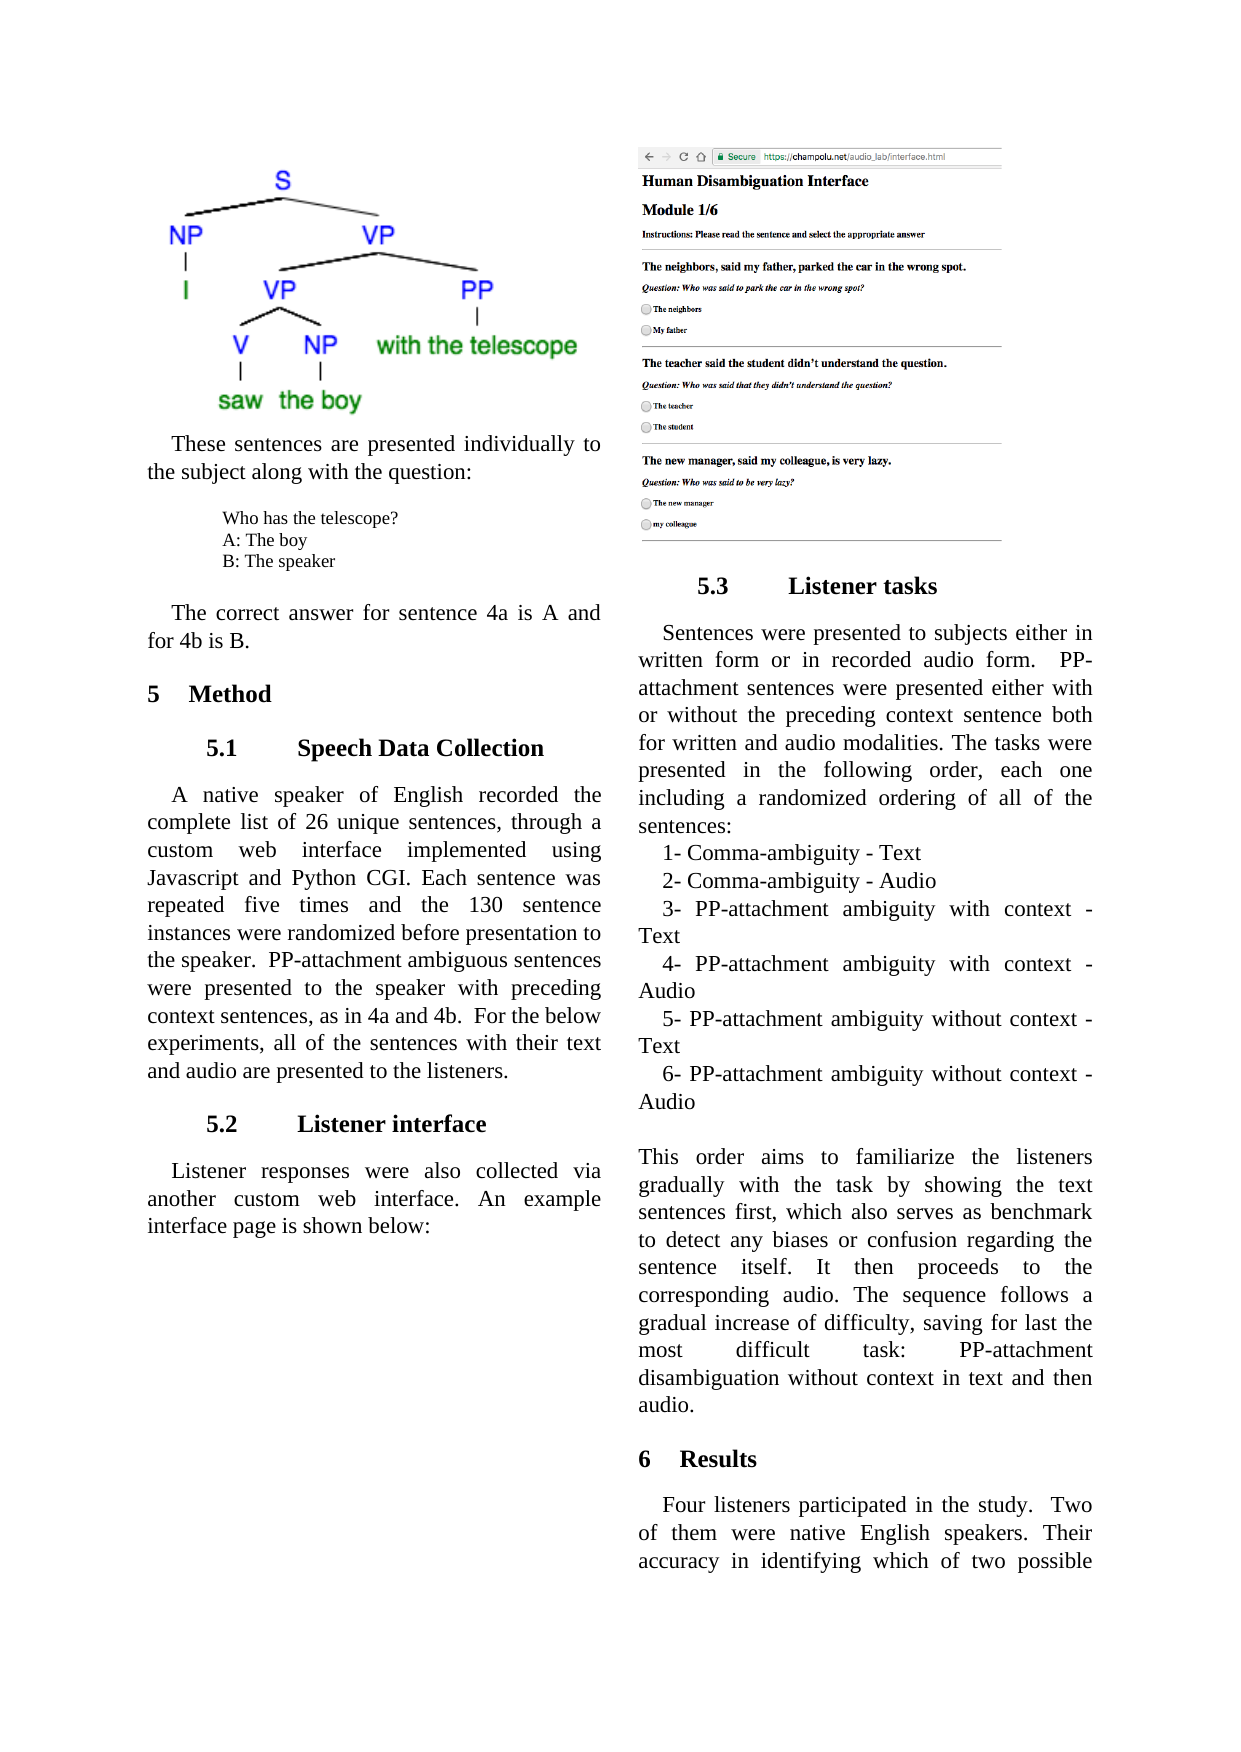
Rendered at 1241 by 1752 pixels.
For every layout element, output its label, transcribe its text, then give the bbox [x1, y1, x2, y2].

text The correct answer for sentence 4a is A and for 4b is B. [147, 599, 602, 653]
list Listener interface [206, 1109, 602, 1138]
text B: The speaker [147, 550, 602, 572]
text A: The boy [147, 529, 602, 550]
list Results [638, 1444, 1093, 1473]
text A native speaker of English recorded the complete list of 26 unique sentences, through a custom web interface implemented using Javascript and Python CGI. Each sentence was repeated five times and the 130 sentence instances were randomized before presentation to the speaker. PP-attachment ambiguous sentences were presented to the speaker with preceding context sentences, as in 4a and 4b. For the below experiments, all of the sentences with their text and audio are presented to the listeners. [147, 781, 602, 1083]
picture [638, 147, 1002, 546]
text 3- PP-attachment ambiguity with context - Text [638, 894, 1093, 948]
text 1- Comma-ambiguity - Text [638, 839, 1093, 866]
text 2- Comma-ambiguity - Audio [638, 867, 1093, 893]
list Method [147, 679, 602, 708]
text Listener responses were also collected via another custom web interface. An example interface page is shown below: [147, 1157, 602, 1238]
list Speech Data Collection [206, 733, 602, 762]
list Listener tasks [697, 571, 1093, 600]
text 6- PP-attachment ambiguity without context - Audio [638, 1060, 1093, 1114]
text 5- PP-attachment ambiguity without context - Text [638, 1005, 1093, 1059]
text These sentences are presented individually to the subject along with the question: [147, 431, 602, 484]
picture [147, 147, 602, 431]
text Who has the telescope? [147, 507, 602, 529]
text This order aims to familiarize the listeners gradually with the task by showing the text sentences first, which also serves as benchmark to detect any biases or confusion regarding the sentence itself. It then proceeds to the corresponding audio. The sequence follows a gradual increase of difficulty, saving for last the most difficult task: PP-attachment disambiguation without context in text and then audio. [638, 1143, 1093, 1418]
text Sentences were presented to subjects either in written form or in recorded audio form. PP-attachment sentences were presented either with or without the preceding context sentence both for written and audio modalities. The tasks were presented in the following order, each one including a randomized ordering of all of the sentences: [638, 618, 1093, 838]
text 4- PP-attachment ambiguity with context - Audio [638, 950, 1093, 1004]
